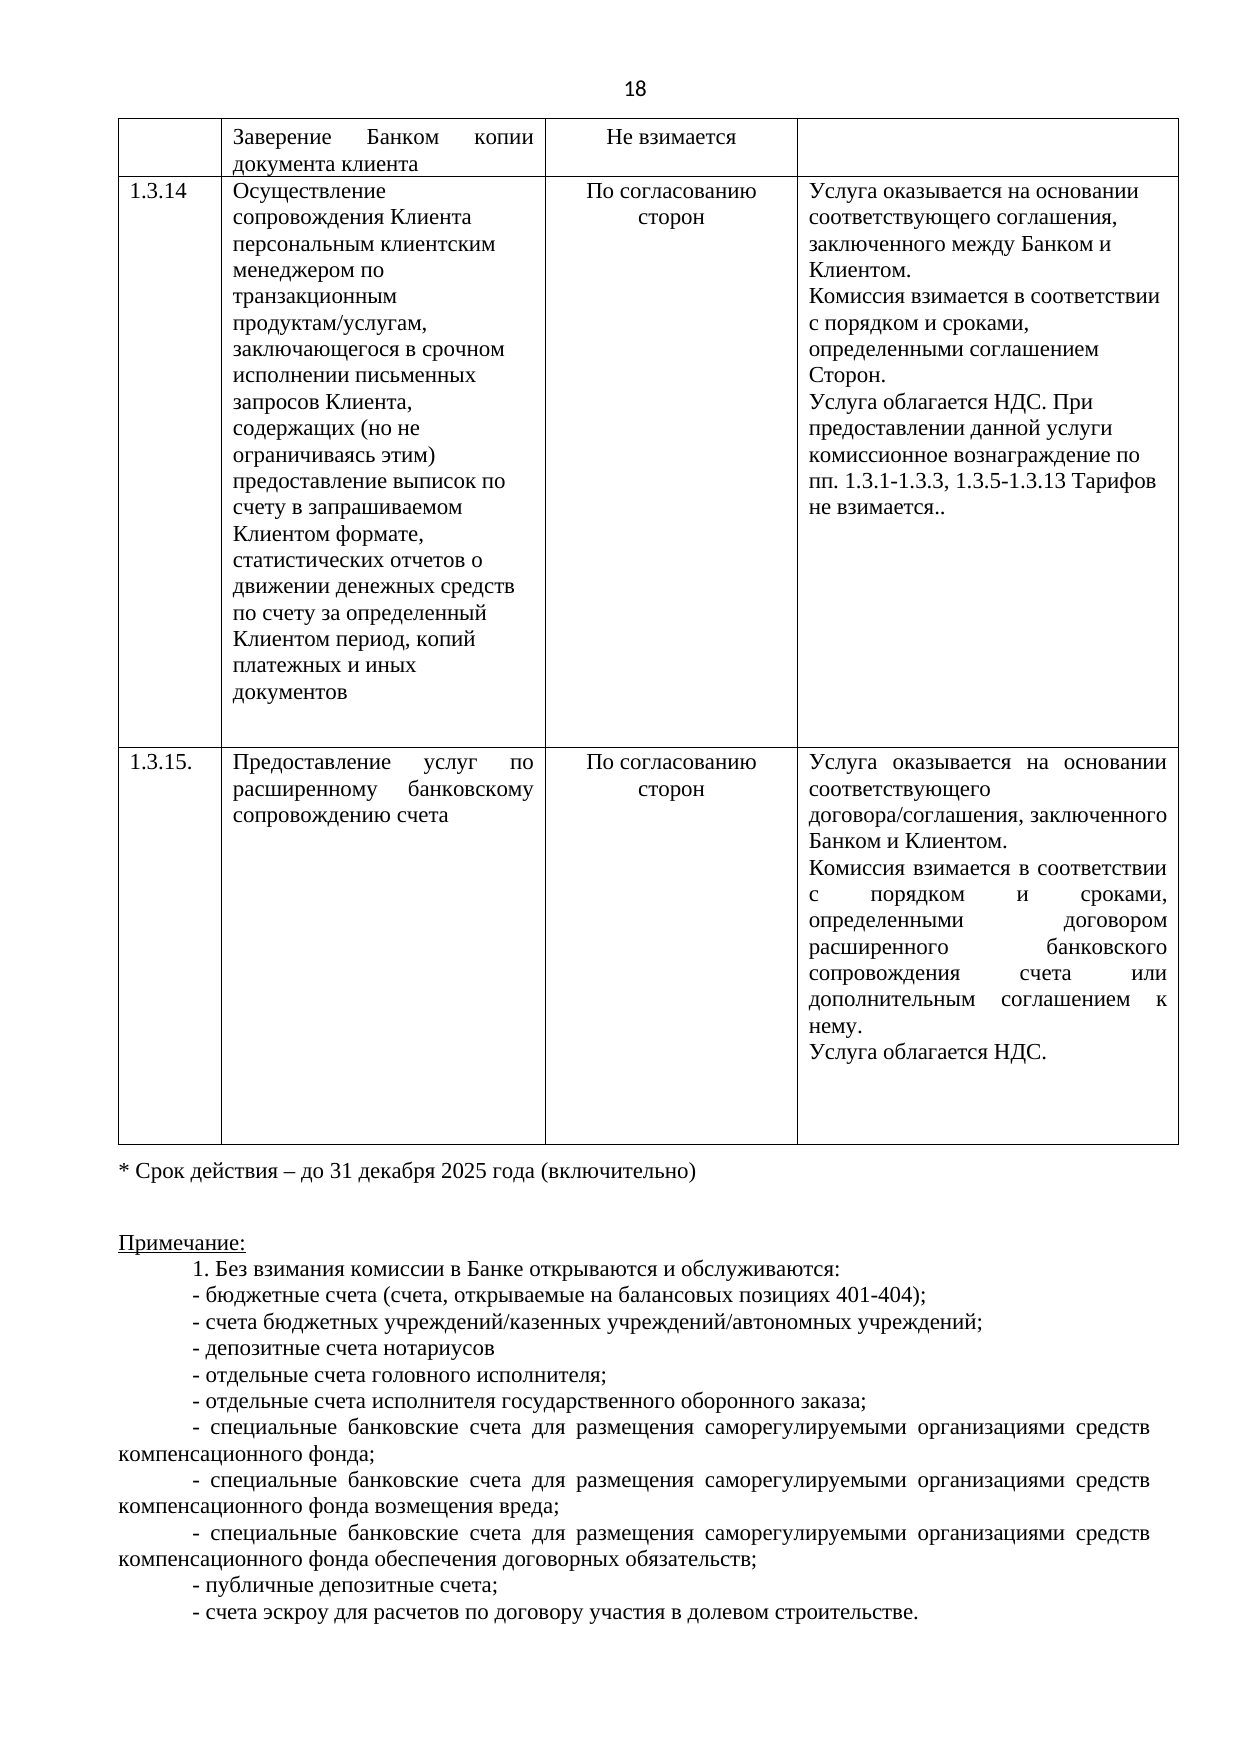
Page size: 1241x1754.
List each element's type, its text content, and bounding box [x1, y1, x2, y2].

table_cell [798, 119, 1178, 176]
table_cell [119, 119, 221, 176]
text - бюджетные счета (счета, открываемые на балансовых позициях 401-404); [118, 1282, 1152, 1308]
table_cell По согласованию сторон [546, 177, 797, 747]
table_cell 1.3.15. [119, 748, 221, 1091]
table_cell Осуществление сопровождения Клиента персональным клиентским менеджером по транзакционным продуктам/услугам, заключающегося в срочном исполнении письменных запросов Клиента, содержащих (но не ограничиваясь этим) предоставление выписок по счету в запрашиваемом Клиентом формате, статистических отчетов о движении денежных средств по счету за определенный Клиентом период, копий платежных и иных документов [222, 177, 545, 747]
table_cell [798, 1091, 1178, 1143]
table_cell Услуга оказывается на основании соответствующего соглашения, заключенного между Банком и Клиентом. Комиссия взимается в соответствии с порядком и сроками, определенными соглашением Сторон. Услуга облагается НДС. При предоставлении данной услуги комиссионное вознаграждение по пп. 1.3.1-1.3.3, 1.3.5-1.3.13 Тарифов не взимается.. [798, 177, 1178, 747]
table_cell По согласованию сторон [546, 748, 797, 1091]
text - депозитные счета нотариусов [118, 1334, 1152, 1361]
text - специальные банковские счета для размещения саморегулируемыми организациями средств компенсационного фонда; [118, 1413, 1152, 1466]
text 1. Без взимания комиссии в Банке открываются и обслуживаются: [118, 1255, 1152, 1282]
table_cell Услуга оказывается на основании соответствующего договора/соглашения, заключенного Банком и Клиентом. Комиссия взимается в соответствии с порядком и сроками, определенными договором расширенного банковского сопровождения счета или дополнительным соглашением к нему. Услуга облагается НДС. [798, 748, 1178, 1091]
table_cell Предоставление услуг по расширенному банковскому сопровождению счета [222, 748, 545, 1091]
text - публичные депозитные счета; [118, 1571, 1152, 1598]
text - счета бюджетных учреждений/казенных учреждений/автономных учреждений; [118, 1308, 1152, 1334]
table_cell [546, 1091, 797, 1143]
table_cell Не взимается [546, 119, 797, 176]
text * Срок действия – до 31 декабря 2025 года (включительно) [118, 1157, 1152, 1183]
table_cell Заверение Банком копии документа клиента [222, 119, 545, 176]
table_cell 1.3.14 [119, 177, 221, 747]
table_cell [119, 1091, 221, 1143]
text - специальные банковские счета для размещения саморегулируемыми организациями средств компенсационного фонда возмещения вреда; [118, 1466, 1152, 1519]
text - отдельные счета головного исполнителя; [118, 1361, 1152, 1387]
table_cell [222, 1091, 545, 1143]
text - отдельные счета исполнителя государственного оборонного заказа; [118, 1387, 1152, 1413]
text - специальные банковские счета для размещения саморегулируемыми организациями средств компенсационного фонда обеспечения договорных обязательств; [118, 1519, 1152, 1571]
text - счета эскроу для расчетов по договору участия в долевом строительстве. [118, 1598, 1152, 1624]
text Примечание: [118, 1229, 1152, 1255]
